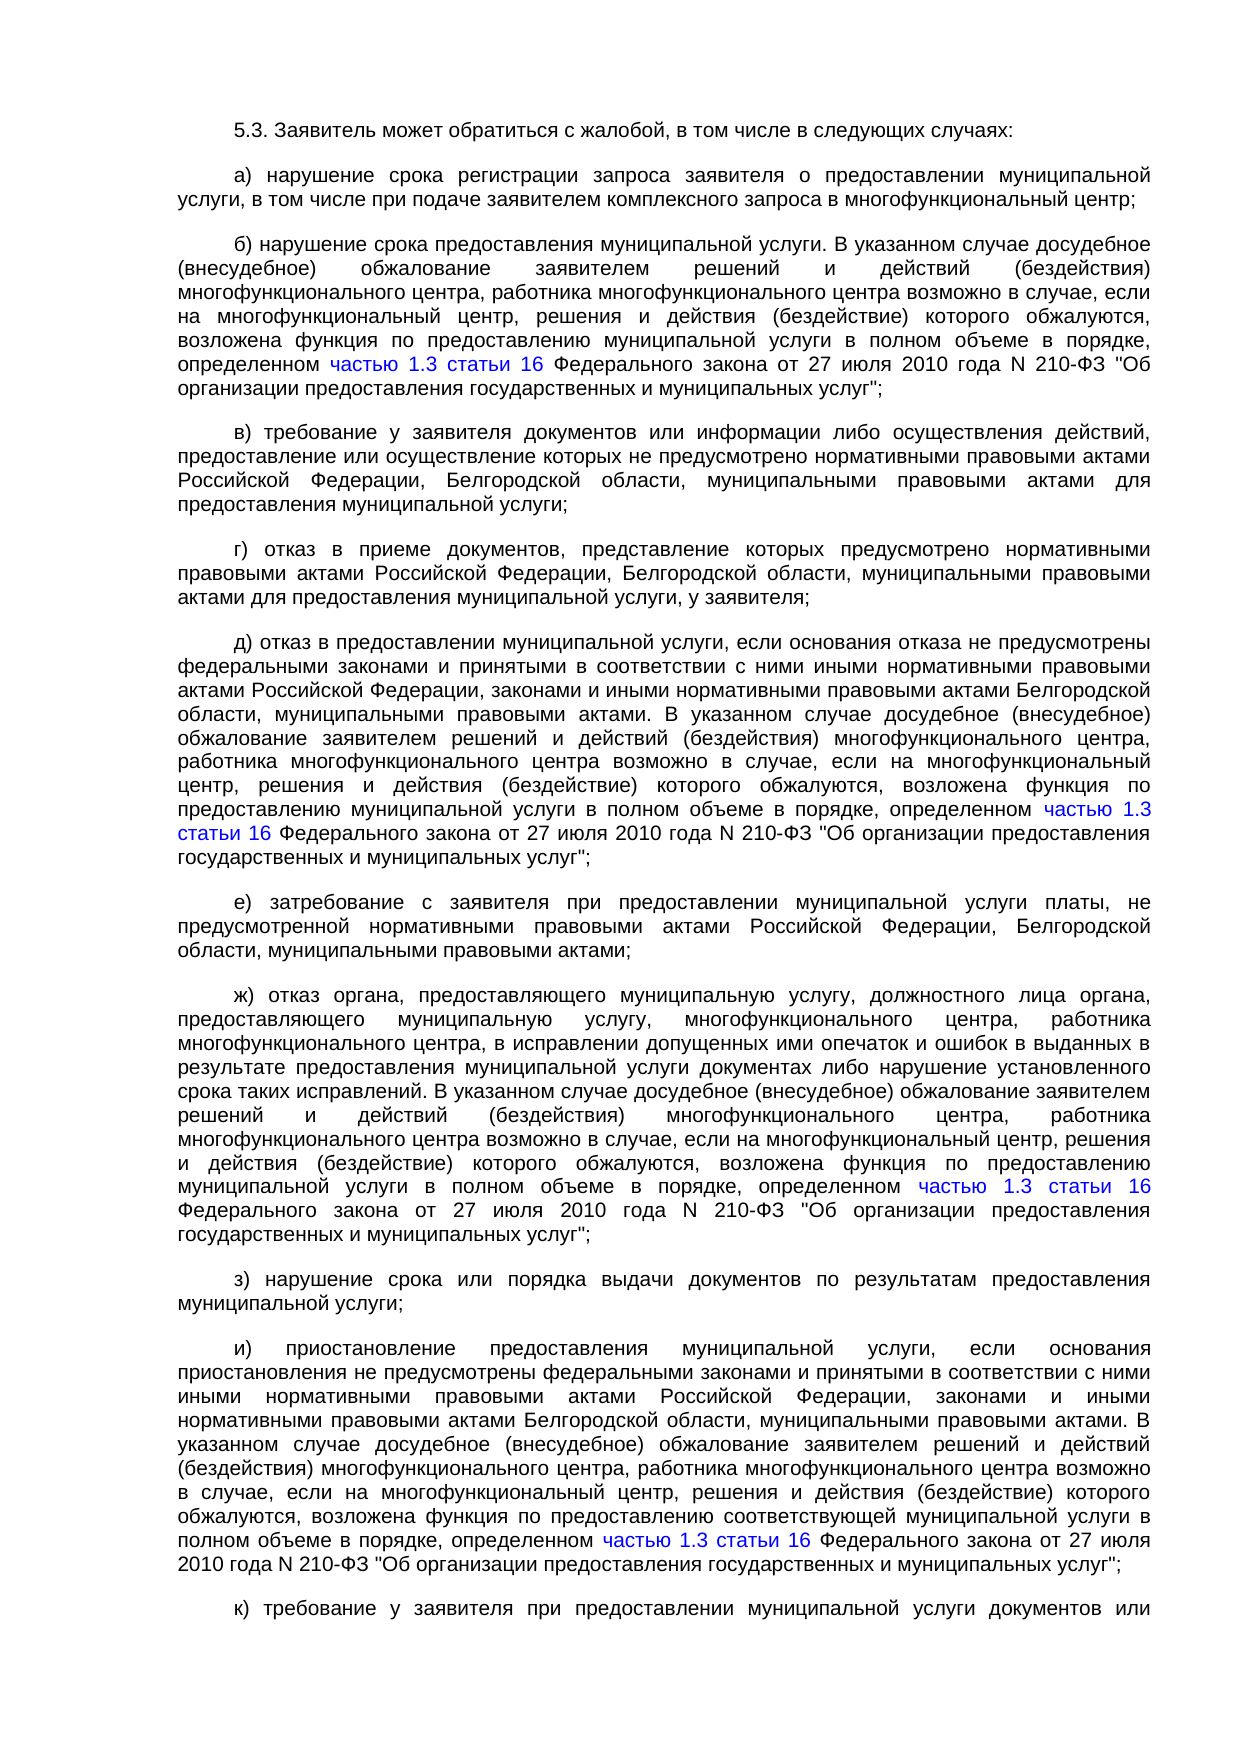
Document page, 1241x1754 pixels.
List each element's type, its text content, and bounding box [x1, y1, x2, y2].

text а) нарушение срока регистрации запроса заявителя о предоставлении муниципальной услуги, в том числе при подаче заявителем комплексного запроса в многофункциональный центр; [177, 163, 1152, 211]
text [177, 1596, 1152, 1620]
text 5.3. Заявитель может обратиться с жалобой, в том числе в следующих случаях: [177, 118, 1152, 142]
text в) требование у заявителя документов или информации либо осуществления действий, предоставление или осуществление которых не предусмотрено нормативными правовыми актами Российской Федерации, Белгородской области, муниципальными правовыми актами для предоставления муниципальной услуги; [177, 420, 1152, 516]
text з) нарушение срока или порядка выдачи документов по результатам предоставления муниципальной услуги; [177, 1267, 1152, 1315]
text г) отказ в приеме документов, представление которых предусмотрено нормативными правовыми актами Российской Федерации, Белгородской области, муниципальными правовыми актами для предоставления муниципальной услуги, у заявителя; [177, 537, 1152, 609]
text и) приостановление предоставления муниципальной услуги, если основания приостановления не предусмотрены федеральными законами и принятыми в соответствии с ними иными нормативными правовыми актами Российской Федерации, законами и иными нормативными правовыми актами Белгородской области, муниципальными правовыми актами. В указанном случае досудебное (внесудебное) обжалование заявителем решений и действий (бездействия) многофункционального центра, работника многофункционального центра возможно в случае, если на многофункциональный центр, решения и действия (бездействие) которого обжалуются, возложена функция по предоставлению соответствующей муниципальной услуги в полном объеме в порядке, определенном частью 1.3 статьи 16 Федерального закона от 27 июля 2010 года N 210-ФЗ "Об организации предоставления государственных и муниципальных услуг"; [177, 1336, 1152, 1575]
text д) отказ в предоставлении муниципальной услуги, если основания отказа не предусмотрены федеральными законами и принятыми в соответствии с ними иными нормативными правовыми актами Российской Федерации, законами и иными нормативными правовыми актами Белгородской области, муниципальными правовыми актами. В указанном случае досудебное (внесудебное) обжалование заявителем решений и действий (бездействия) многофункционального центра, работника многофункционального центра возможно в случае, если на многофункциональный центр, решения и действия (бездействие) которого обжалуются, возложена функция по предоставлению муниципальной услуги в полном объеме в порядке, определенном частью 1.3 статьи 16 Федерального закона от 27 июля 2010 года N 210-ФЗ "Об организации предоставления государственных и муниципальных услуг"; [177, 629, 1152, 869]
text е) затребование с заявителя при предоставлении муниципальной услуги платы, не предусмотренной нормативными правовыми актами Российской Федерации, Белгородской области, муниципальными правовыми актами; [177, 890, 1152, 962]
text б) нарушение срока предоставления муниципальной услуги. В указанном случае досудебное (внесудебное) обжалование заявителем решений и действий (бездействия) многофункционального центра, работника многофункционального центра возможно в случае, если на многофункциональный центр, решения и действия (бездействие) которого обжалуются, возложена функция по предоставлению муниципальной услуги в полном объеме в порядке, определенном частью 1.3 статьи 16 Федерального закона от 27 июля 2010 года N 210-ФЗ "Об организации предоставления государственных и муниципальных услуг"; [177, 232, 1152, 399]
text ж) отказ органа, предоставляющего муниципальную услугу, должностного лица органа, предоставляющего муниципальную услугу, многофункционального центра, работника многофункционального центра, в исправлении допущенных ими опечаток и ошибок в выданных в результате предоставления муниципальной услуги документах либо нарушение установленного срока таких исправлений. В указанном случае досудебное (внесудебное) обжалование заявителем решений и действий (бездействия) многофункционального центра, работника многофункционального центра возможно в случае, если на многофункциональный центр, решения и действия (бездействие) которого обжалуются, возложена функция по предоставлению муниципальной услуги в полном объеме в порядке, определенном частью 1.3 статьи 16 Федерального закона от 27 июля 2010 года N 210-ФЗ "Об организации предоставления государственных и муниципальных услуг"; [177, 983, 1152, 1246]
